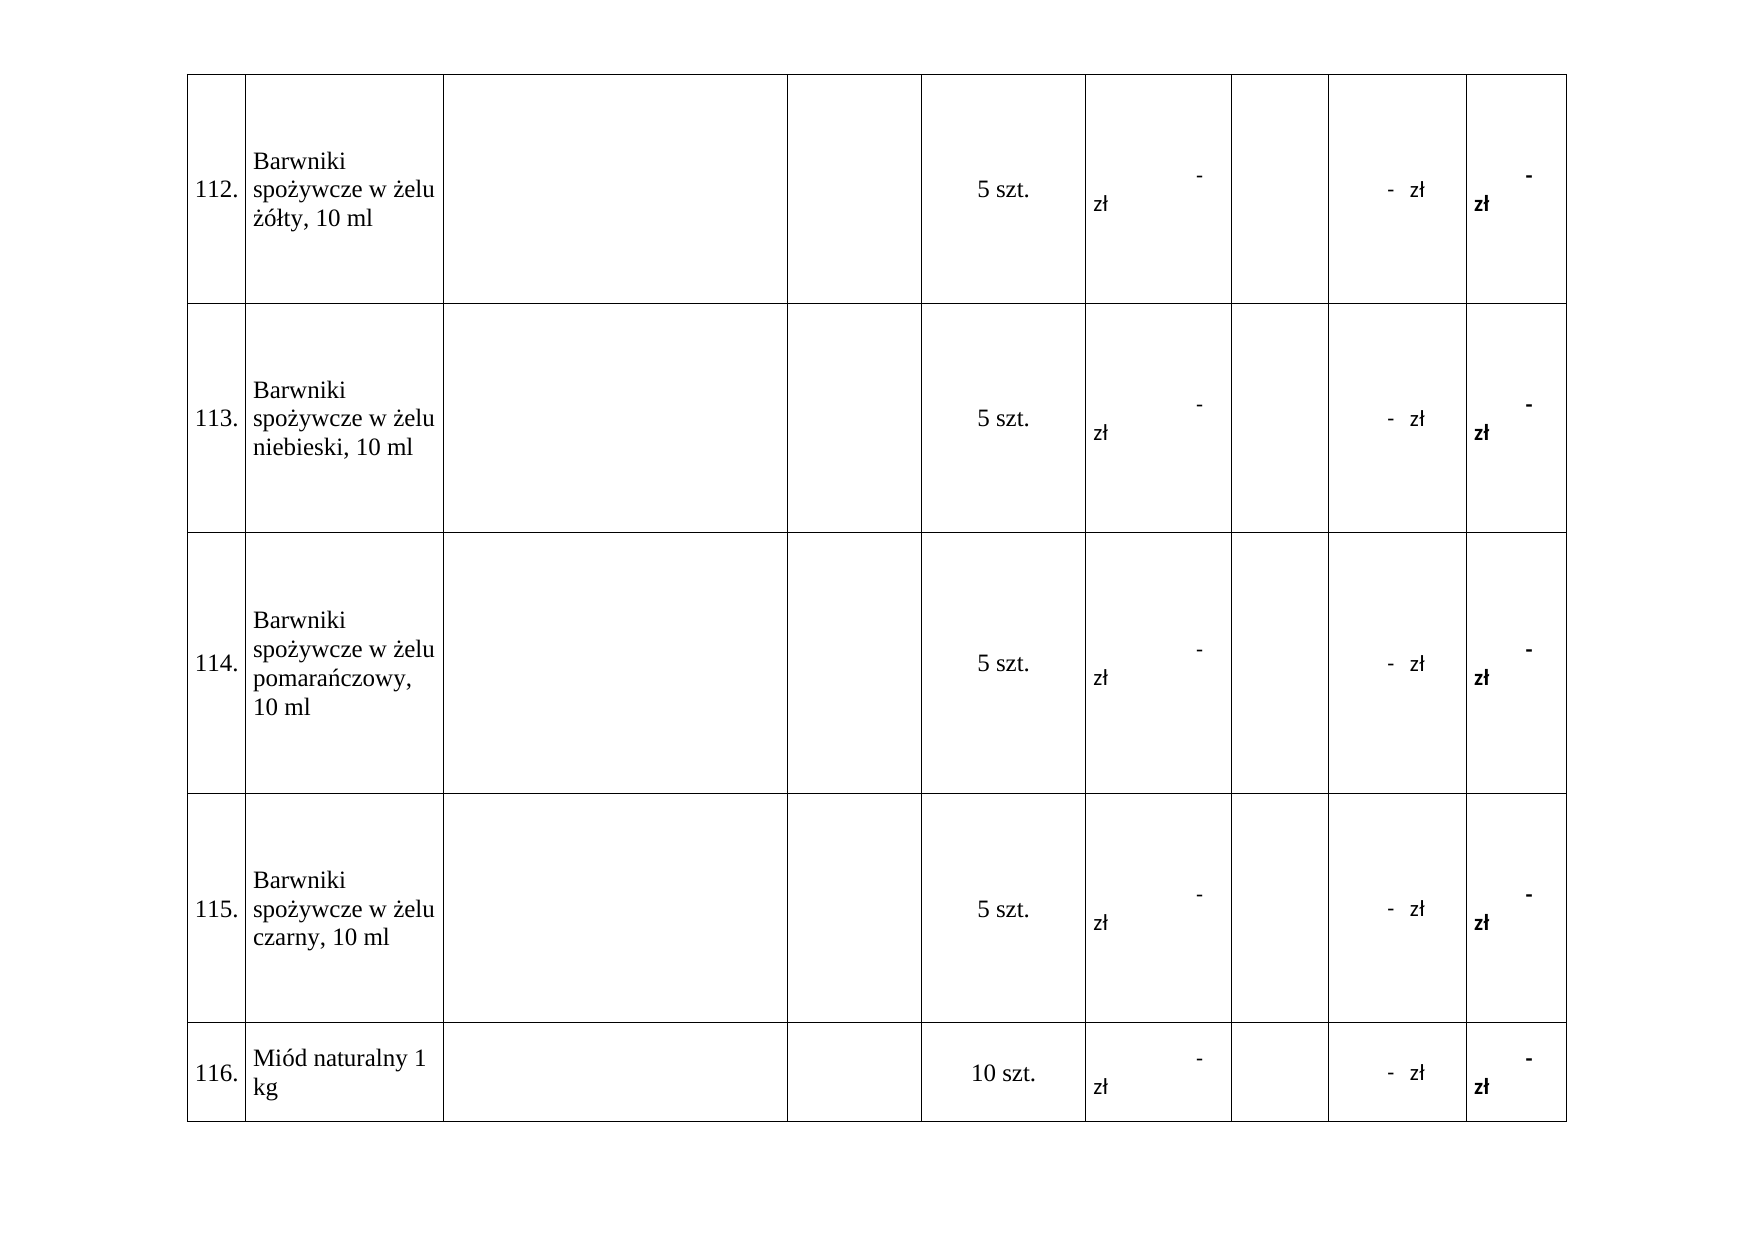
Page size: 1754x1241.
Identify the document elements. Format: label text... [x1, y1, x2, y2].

table_cell [788, 1023, 921, 1121]
table_cell - zł [1086, 794, 1231, 1022]
table_cell [1232, 1023, 1328, 1121]
table_cell - zł [1329, 75, 1466, 303]
table_cell - zł [1467, 533, 1566, 793]
table_cell [444, 75, 787, 303]
table_cell - zł [1467, 304, 1566, 532]
table_cell - zł [1329, 304, 1466, 532]
table_cell Barwniki spożywcze w żelu niebieski, 10 ml [246, 304, 443, 532]
table_cell [1232, 533, 1328, 793]
table_cell Miód naturalny 1 kg [246, 1023, 443, 1121]
table_cell - zł [1329, 794, 1466, 1022]
table_cell 116. [188, 1023, 245, 1121]
table_cell [788, 304, 921, 532]
table_cell [788, 794, 921, 1022]
table_cell 5 szt. [922, 304, 1085, 532]
table_cell - zł [1086, 304, 1231, 532]
table_cell - zł [1467, 1023, 1566, 1121]
table_cell Barwniki spożywcze w żelu żółty, 10 ml [246, 75, 443, 303]
table_cell [444, 533, 787, 793]
table_cell 10 szt. [922, 1023, 1085, 1121]
table_cell [788, 75, 921, 303]
table_cell - zł [1086, 1023, 1231, 1121]
table_cell [1232, 75, 1328, 303]
table_cell - zł [1086, 533, 1231, 793]
table_cell [788, 533, 921, 793]
table_cell 113. [188, 304, 245, 532]
table_cell 115. [188, 794, 245, 1022]
table_cell [444, 794, 787, 1022]
table_cell Barwniki spożywcze w żelu czarny, 10 ml [246, 794, 443, 1022]
table_cell - zł [1467, 794, 1566, 1022]
table_cell 5 szt. [922, 794, 1085, 1022]
table_cell - zł [1086, 75, 1231, 303]
table_cell - zł [1329, 533, 1466, 793]
table_cell [444, 1023, 787, 1121]
table_cell [1232, 304, 1328, 532]
table_cell - zł [1329, 1023, 1466, 1121]
table_cell - zł [1467, 75, 1566, 303]
table_cell 114. [188, 533, 245, 793]
table_cell Barwniki spożywcze w żelu pomarańczowy, 10 ml [246, 533, 443, 793]
table_cell [444, 304, 787, 532]
table_cell 5 szt. [922, 533, 1085, 793]
table_cell [1232, 794, 1328, 1022]
table_cell 112. [188, 75, 245, 303]
table_cell 5 szt. [922, 75, 1085, 303]
